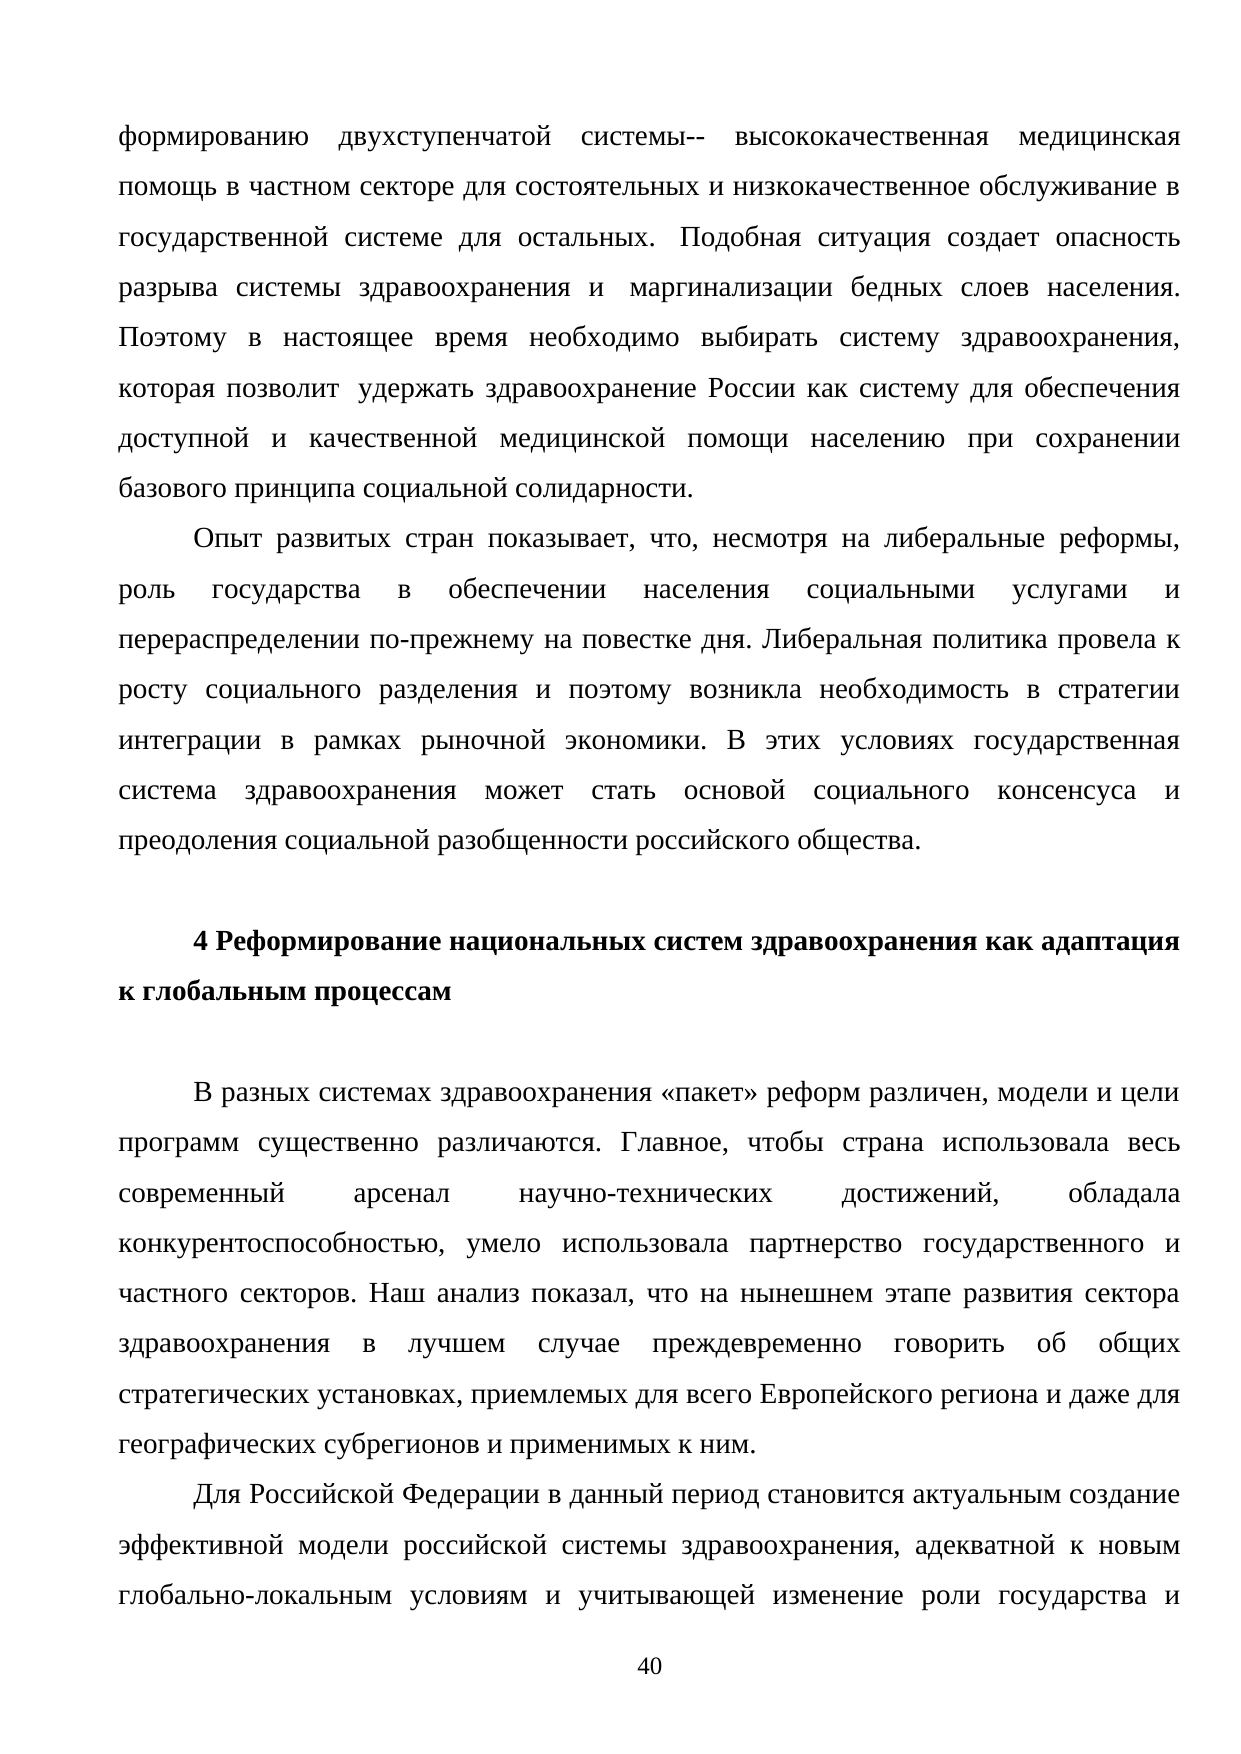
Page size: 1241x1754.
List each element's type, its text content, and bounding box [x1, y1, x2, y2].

text В разных системах здравоохранения «пакет» реформ различен, модели и цели программ существенно различаются. Главное, чтобы страна использовала весь современный арсенал научно-технических достижений, обладала конкурентоспособностью, умело использовала партнерство государственного и частного секторов. Наш анализ показал, что на нынешнем этапе развития сектора здравоохранения в лучшем случае преждевременно говорить об общих стратегических установках, приемлемых для всего Европейского региона и даже для географических субрегионов и применимых к ним. [118, 1074, 1181, 1460]
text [118, 1477, 1181, 1611]
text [118, 118, 1181, 504]
text Опыт развитых стран показывает, что, несмотря на либеральные реформы, роль государства в обеспечении населения социальными услугами и перераспределении по-прежнему на повестке дня. Либеральная политика провела к росту социального разделения и поэтому возникла необходимость в стратегии интеграции в рамках рыночной экономики. В этих условиях государственная система здравоохранения может стать основой социального консенсуса и преодоления социальной разобщенности российского общества. [118, 521, 1181, 856]
text 4 Реформирование национальных систем здравоохранения как адаптация к глобальным процессам [118, 923, 1181, 1007]
